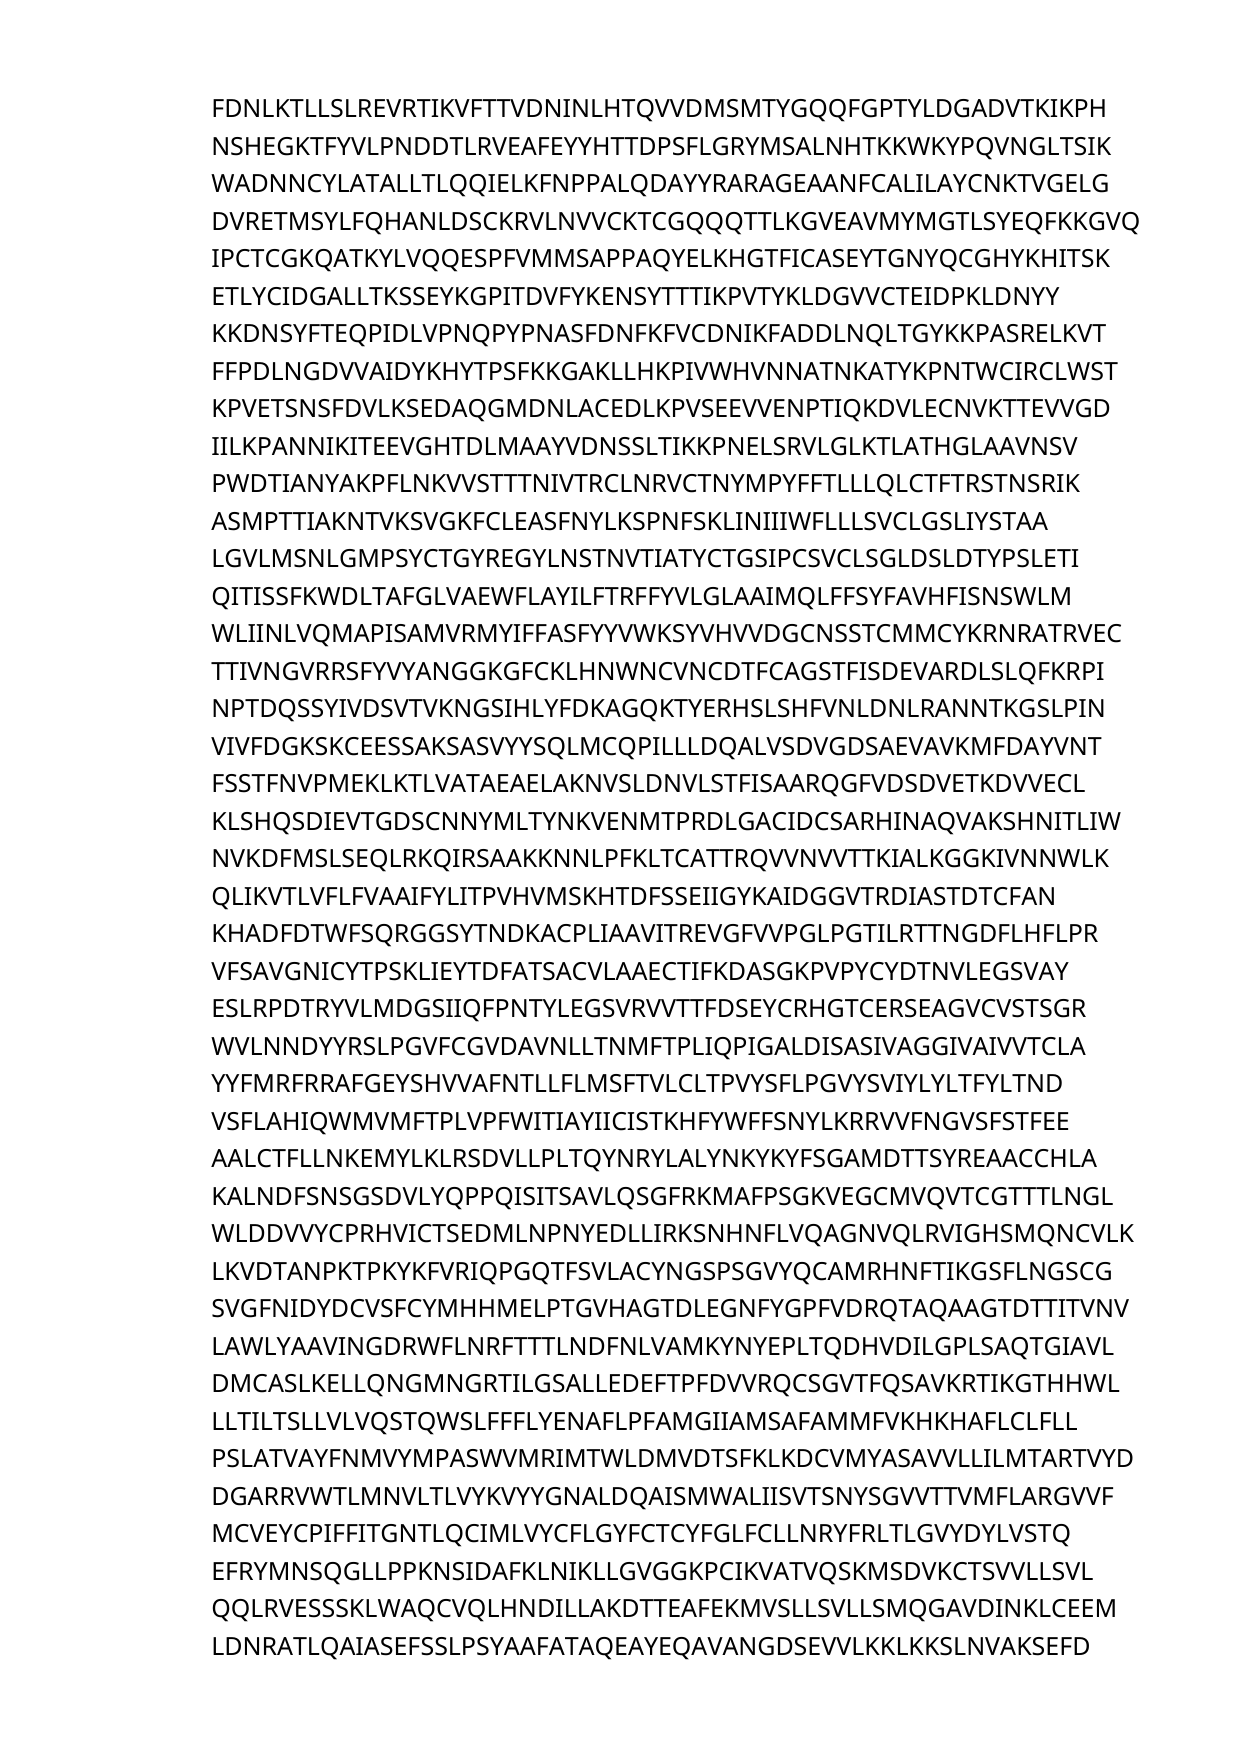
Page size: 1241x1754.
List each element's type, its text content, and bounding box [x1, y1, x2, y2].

text WLIINLVQMAPISAMVRMYIFFASFYYVWKSYVHVVDGCNSSTCMMCYKRNRATRVEC [75, 614, 1165, 652]
text LDNRATLQAIASEFSSLPSYAAFATAQEAYEQAVANGDSEVVLKKLKKSLNVAKSEFD [75, 1627, 1165, 1664]
text ASMPTTIAKNTVKSVGKFCLEASFNYLKSPNFSKLINIIIWFLLLSVCLGSLIYSTAA [75, 502, 1165, 539]
text KPVETSNSFDVLKSEDAQGMDNLACEDLKPVSEEVVENPTIQKDVLECNVKTTEVVGD [75, 389, 1165, 427]
text FSSTFNVPMEKLKTLVATAEAELAKNVSLDNVLSTFISAARQGFVDSDVETKDVVECL [75, 764, 1165, 802]
text FFPDLNGDVVAIDYKHYTPSFKKGAKLLHKPIVWHVNNATNKATYKPNTWCIRCLWST [75, 352, 1165, 389]
text LAWLYAAVINGDRWFLNRFTTTLNDFNLVAMKYNYEPLTQDHVDILGPLSAQTGIAVL [75, 1327, 1165, 1364]
text ESLRPDTRYVLMDGSIIQFPNTYLEGSVRVVTTFDSEYCRHGTCERSEAGVCVSTSGR [75, 989, 1165, 1027]
text DGARRVWTLMNVLTLVYKVYYGNALDQAISMWALIISVTSNYSGVVTTVMFLARGVVF [75, 1477, 1165, 1514]
text AALCTFLLNKEMYLKLRSDVLLPLTQYNRYLALYNKYKYFSGAMDTTSYREAACCHLA [75, 1139, 1165, 1177]
text LGVLMSNLGMPSYCTGYREGYLNSTNVTIATYCTGSIPCSVCLSGLDSLDTYPSLETI [75, 539, 1165, 577]
text IILKPANNIKITEEVGHTDLMAAYVDNSSLTIKKPNELSRVLGLKTLATHGLAAVNSV [75, 427, 1165, 464]
text KLSHQSDIEVTGDSCNNYMLTYNKVENMTPRDLGACIDCSARHINAQVAKSHNITLIW [75, 802, 1165, 839]
text KKDNSYFTEQPIDLVPNQPYPNASFDNFKFVCDNIKFADDLNQLTGYKKPASRELKVT [75, 314, 1165, 352]
text PSLATVAYFNMVYMPASWVMRIMTWLDMVDTSFKLKDCVMYASAVVLLILMTARTVYD [75, 1439, 1165, 1477]
text LLTILTSLLVLVQSTQWSLFFFLYENAFLPFAMGIIAMSAFAMMFVKHKHAFLCLFLL [75, 1402, 1165, 1439]
text VFSAVGNICYTPSKLIEYTDFATSACVLAAECTIFKDASGKPVPYCYDTNVLEGSVAY [75, 952, 1165, 989]
text KALNDFSNSGSDVLYQPPQISITSAVLQSGFRKMAFPSGKVEGCMVQVTCGTTTLNGL [75, 1177, 1165, 1214]
text DMCASLKELLQNGMNGRTILGSALLEDEFTPFDVVRQCSGVTFQSAVKRTIKGTHHWL [75, 1364, 1165, 1402]
text WLDDVVYCPRHVICTSEDMLNPNYEDLLIRKSNHNFLVQAGNVQLRVIGHSMQNCVLK [75, 1214, 1165, 1252]
text NPTDQSSYIVDSVTVKNGSIHLYFDKAGQKTYERHSLSHFVNLDNLRANNTKGSLPIN [75, 689, 1165, 727]
text EFRYMNSQGLLPPKNSIDAFKLNIKLLGVGGKPCIKVATVQSKMSDVKCTSVVLLSVL [75, 1552, 1165, 1589]
text VSFLAHIQWMVMFTPLVPFWITIAYIICISTKHFYWFFSNYLKRRVVFNGVSFSTFEE [75, 1102, 1165, 1139]
text WADNNCYLATALLTLQQIELKFNPPALQDAYYRARAGEAANFCALILAYCNKTVGELG [75, 164, 1165, 202]
text QLIKVTLVFLFVAAIFYLITPVHVMSKHTDFSSEIIGYKAIDGGVTRDIASTDTCFAN [75, 877, 1165, 914]
text QQLRVESSSKLWAQCVQLHNDILLAKDTTEAFEKMVSLLSVLLSMQGAVDINKLCEEM [75, 1589, 1165, 1627]
text WVLNNDYYRSLPGVFCGVDAVNLLTNMFTPLIQPIGALDISASIVAGGIVAIVVTCLA [75, 1027, 1165, 1064]
text SVGFNIDYDCVSFCYMHHMELPTGVHAGTDLEGNFYGPFVDRQTAQAAGTDTTITVNV [75, 1289, 1165, 1327]
text LKVDTANPKTPKYKFVRIQPGQTFSVLACYNGSPSGVYQCAMRHNFTIKGSFLNGSCG [75, 1252, 1165, 1289]
text FDNLKTLLSLREVRTIKVFTTVDNINLHTQVVDMSMTYGQQFGPTYLDGADVTKIKPH [75, 89, 1165, 127]
text NVKDFMSLSEQLRKQIRSAAKKNNLPFKLTCATTRQVVNVVTTKIALKGGKIVNNWLK [75, 839, 1165, 877]
text IPCTCGKQATKYLVQQESPFVMMSAPPAQYELKHGTFICASEYTGNYQCGHYKHITSK [75, 239, 1165, 277]
text VIVFDGKSKCEESSAKSASVYYSQLMCQPILLLDQALVSDVGDSAEVAVKMFDAYVNT [75, 727, 1165, 764]
text PWDTIANYAKPFLNKVVSTTTNIVTRCLNRVCTNYMPYFFTLLLQLCTFTRSTNSRIK [75, 464, 1165, 502]
text ETLYCIDGALLTKSSEYKGPITDVFYKENSYTTTIKPVTYKLDGVVCTEIDPKLDNYY [75, 277, 1165, 314]
text KHADFDTWFSQRGGSYTNDKACPLIAAVITREVGFVVPGLPGTILRTTNGDFLHFLPR [75, 914, 1165, 952]
text YYFMRFRRAFGEYSHVVAFNTLLFLMSFTVLCLTPVYSFLPGVYSVIYLYLTFYLTND [75, 1064, 1165, 1102]
text DVRETMSYLFQHANLDSCKRVLNVVCKTCGQQQTTLKGVEAVMYMGTLSYEQFKKGVQ [75, 202, 1165, 239]
text TTIVNGVRRSFYVYANGGKGFCKLHNWNCVNCDTFCAGSTFISDEVARDLSLQFKRPI [75, 652, 1165, 689]
text NSHEGKTFYVLPNDDTLRVEAFEYYHTTDPSFLGRYMSALNHTKKWKYPQVNGLTSIK [75, 127, 1165, 164]
text QITISSFKWDLTAFGLVAEWFLAYILFTRFFYVLGLAAIMQLFFSYFAVHFISNSWLM [75, 577, 1165, 614]
text MCVEYCPIFFITGNTLQCIMLVYCFLGYFCTCYFGLFCLLNRYFRLTLGVYDYLVSTQ [75, 1514, 1165, 1552]
